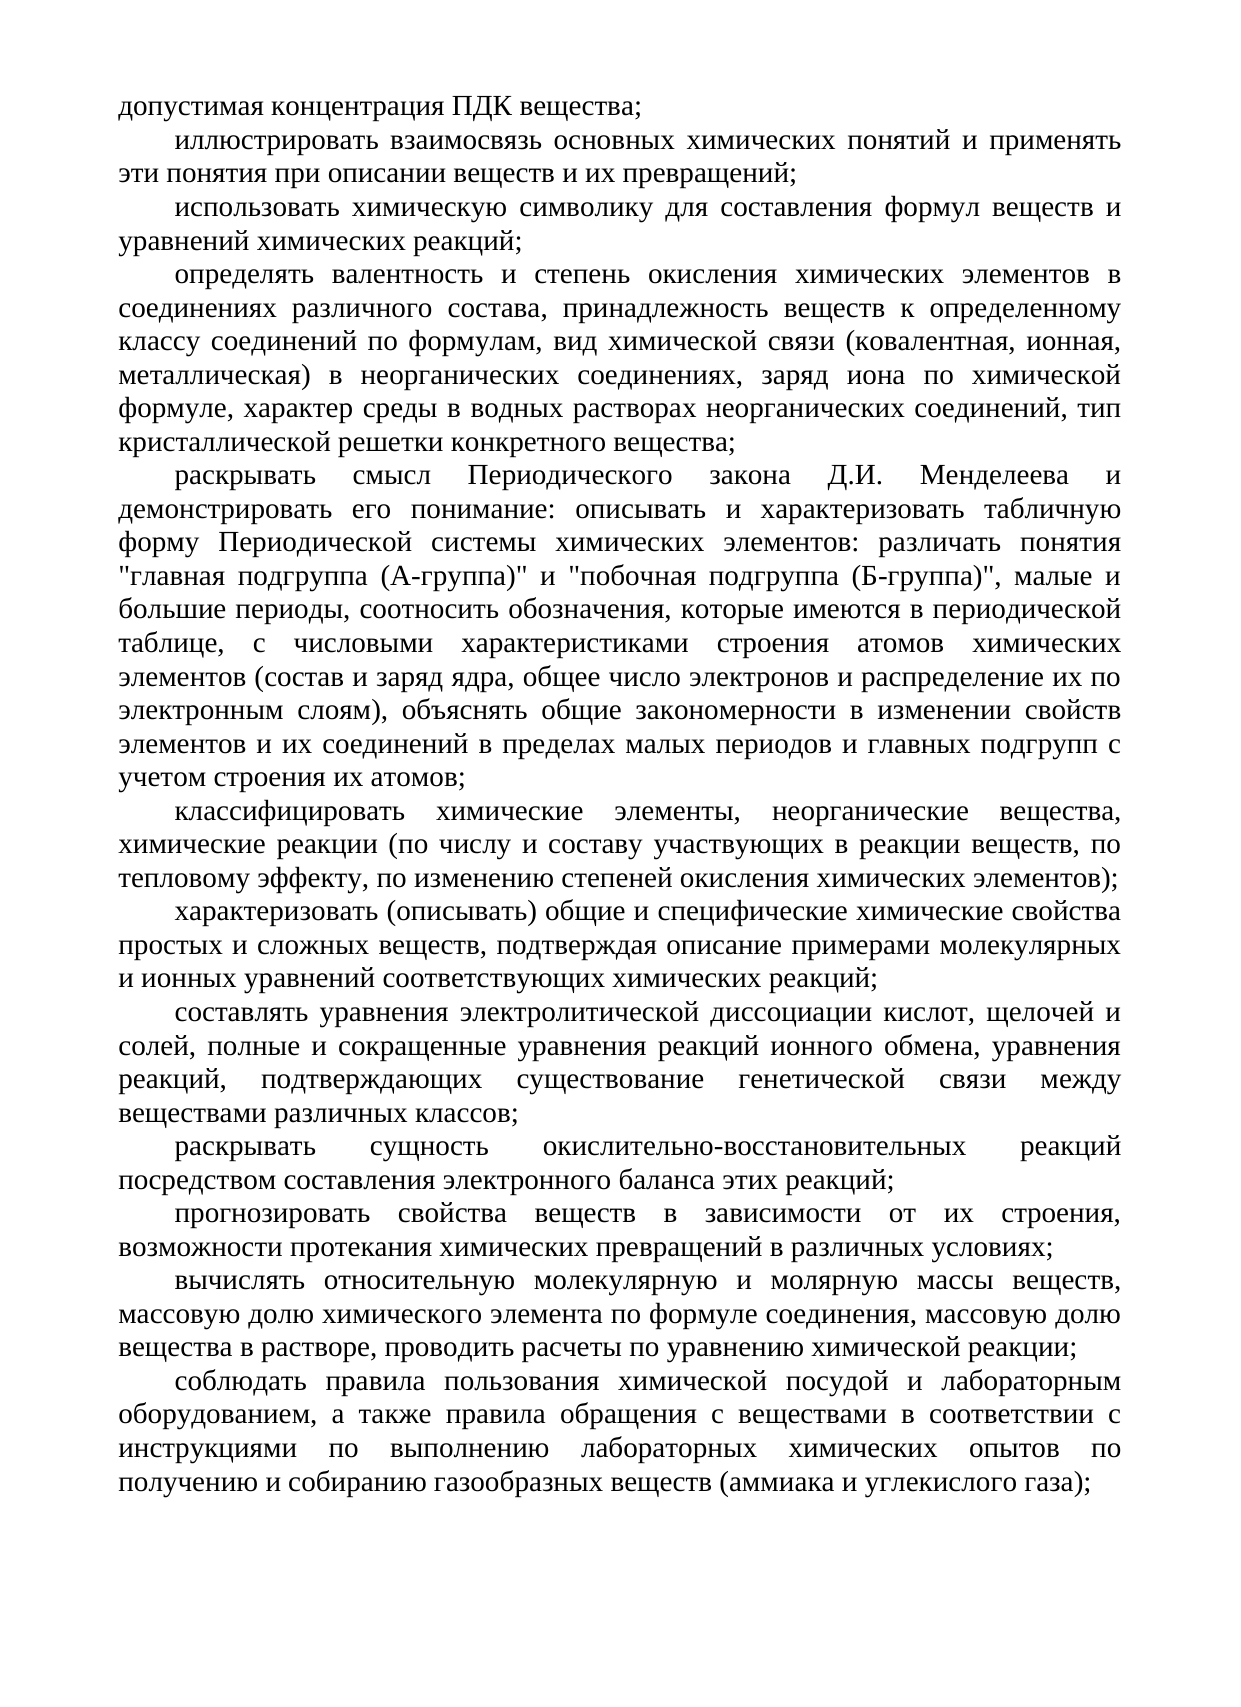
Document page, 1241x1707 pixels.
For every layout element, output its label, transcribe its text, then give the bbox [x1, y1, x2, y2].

text иллюстрировать взаимосвязь основных химических понятий и применять эти понятия при описании веществ и их превращений; [118, 122, 1122, 189]
text использовать химическую символику для составления формул веществ и уравнений химических реакций; [118, 189, 1122, 256]
text классифицировать химические элементы, неорганические вещества, химические реакции (по числу и составу участвующих в реакции веществ, по тепловому эффекту, по изменению степеней окисления химических элементов); [118, 793, 1122, 893]
text характеризовать (описывать) общие и специфические химические свойства простых и сложных веществ, подтверждая описание примерами молекулярных и ионных уравнений соответствующих химических реакций; [118, 893, 1122, 994]
text составлять уравнения электролитической диссоциации кислот, щелочей и солей, полные и сокращенные уравнения реакций ионного обмена, уравнения реакций, подтверждающих существование генетической связи между веществами различных классов; [118, 994, 1122, 1128]
text соблюдать правила пользования химической посудой и лабораторным оборудованием, а также правила обращения с веществами в соответствии с инструкциями по выполнению лабораторных химических опытов по получению и собиранию газообразных веществ (аммиака и углекислого газа); [118, 1363, 1122, 1497]
text вычислять относительную молекулярную и молярную массы веществ, массовую долю химического элемента по формуле соединения, массовую долю вещества в растворе, проводить расчеты по уравнению химической реакции; [118, 1262, 1122, 1363]
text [118, 88, 1122, 122]
text определять валентность и степень окисления химических элементов в соединениях различного состава, принадлежность веществ к определенному классу соединений по формулам, вид химической связи (ковалентная, ионная, металлическая) в неорганических соединениях, заряд иона по химической формуле, характер среды в водных растворах неорганических соединений, тип кристаллической решетки конкретного вещества; [118, 256, 1122, 457]
text раскрывать сущность окислительно-восстановительных реакций посредством составления электронного баланса этих реакций; [118, 1128, 1122, 1195]
text прогнозировать свойства веществ в зависимости от их строения, возможности протекания химических превращений в различных условиях; [118, 1195, 1122, 1262]
text раскрывать смысл Периодического закона Д.И. Менделеева и демонстрировать его понимание: описывать и характеризовать табличную форму Периодической системы химических элементов: различать понятия "главная подгруппа (А-группа)" и "побочная подгруппа (Б-группа)", малые и большие периоды, соотносить обозначения, которые имеются в периодической таблице, с числовыми характеристиками строения атомов химических элементов (состав и заряд ядра, общее число электронов и распределение их по электронным слоям), объяснять общие закономерности в изменении свойств элементов и их соединений в пределах малых периодов и главных подгрупп с учетом строения их атомов; [118, 457, 1122, 793]
